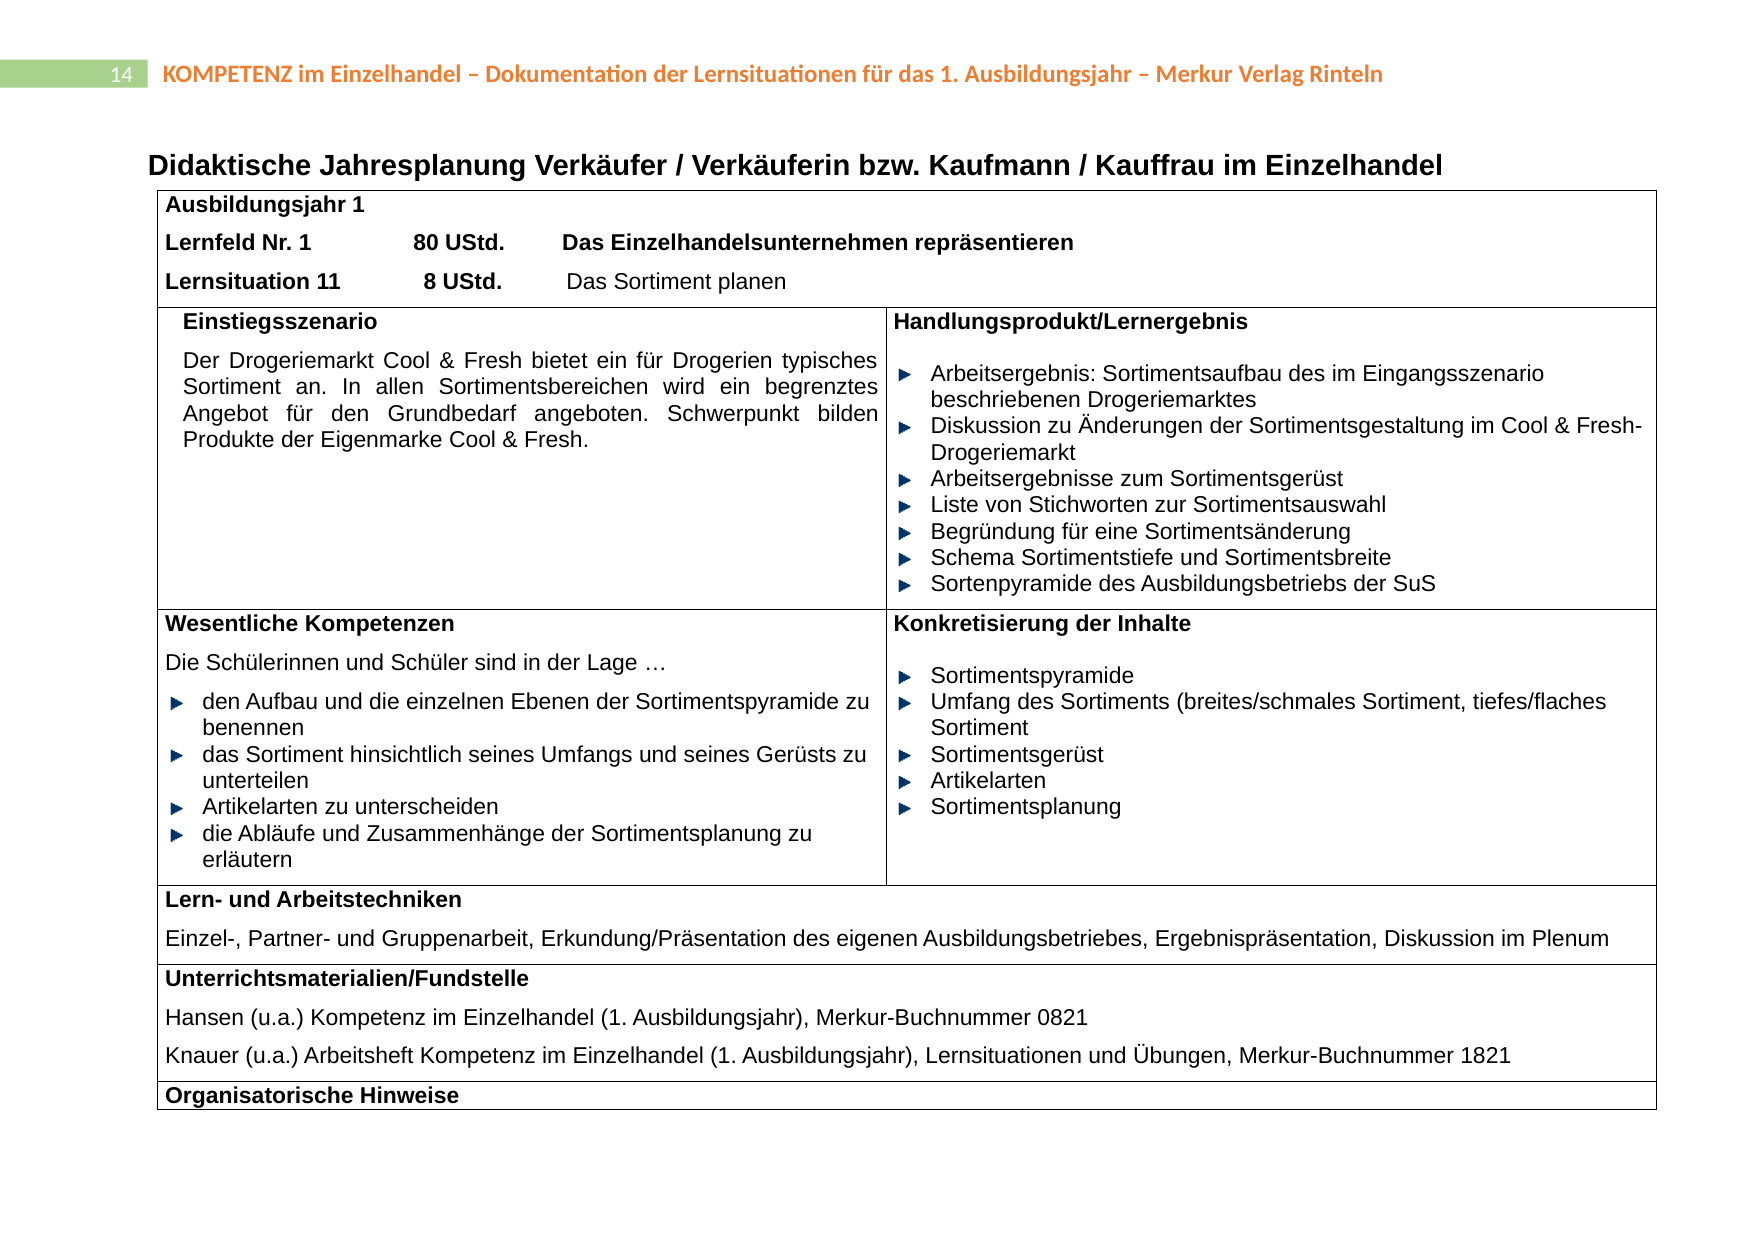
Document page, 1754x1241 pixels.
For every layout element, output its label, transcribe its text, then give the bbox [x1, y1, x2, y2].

picture [894, 548, 911, 566]
table_cell Organisatorische Hinweise [158, 1082, 1656, 1109]
table_header Ausbildungsjahr 1 Lernfeld Nr. 1 80 UStd. Das Einzelhandelsunternehmen repräsentieren Lernsituation 11 8 UStd. Das Sortiment planen [158, 191, 1656, 307]
picture [166, 745, 183, 762]
table_cell Unterrichtsmaterialien/Fundstelle Hansen (u.a.) Kompetenz im Einzelhandel (1. Ausbildungsjahr), Merkur-Buchnummer 0821 Knauer (u.a.) Arbeitsheft Kompetenz im Einzelhandel (1. Ausbildungsjahr), Lernsituationen und Übungen, Merkur-Buchnummer 1821 [158, 965, 1656, 1081]
picture [894, 522, 911, 540]
text Didaktische Jahresplanung Verkäufer / Verkäuferin bzw. Kaufmann / Kauffrau im Einzelhandel [148, 148, 1606, 181]
picture [894, 417, 911, 434]
picture [894, 469, 911, 487]
table_cell Handlungsprodukt/Lernergebnis Arbeitsergebnis: Sortimentsaufbau des im Eingangsszenario beschriebenen Drogeriemarktes Diskussion zu Änderungen der Sortimentsgestaltung im Cool & Fresh-Drogeriemarkt Arbeitsergebnisse zum Sortimentsgerüst Liste von Stichworten zur Sortimentsauswahl Begründung für eine Sortimentsänderung Schema Sortimentstiefe und Sortimentsbreite Sortenpyramide des Ausbildungsbetriebs der SuS [887, 308, 1656, 609]
table_cell Konkretisierung der Inhalte Sortimentspyramide Umfang des Sortiments (breites/schmales Sortiment, tiefes/flaches Sortiment Sortimentsgerüst Artikelarten Sortimentsplanung [887, 610, 1656, 885]
picture [894, 692, 911, 710]
picture [894, 745, 911, 762]
picture [166, 692, 183, 710]
table_cell Lern- und Arbeitstechniken Einzel-, Partner- und Gruppenarbeit, Erkundung/Präsentation des eigenen Ausbildungsbetriebes, Ergebnispräsentation, Diskussion im Plenum [158, 886, 1656, 964]
table_cell Einstiegsszenario Der Drogeriemarkt Cool & Fresh bietet ein für Drogerien typisches Sortiment an. In allen Sortimentsbereichen wird ein begrenztes Angebot für den Grundbedarf angeboten. Schwerpunkt bilden Produkte der Eigenmarke Cool & Fresh. [158, 308, 886, 609]
picture [894, 364, 911, 381]
picture [894, 798, 911, 815]
picture [894, 666, 911, 684]
picture [894, 575, 911, 592]
table_cell Wesentliche Kompetenzen Die Schülerinnen und Schüler sind in der Lage … den Aufbau und die einzelnen Ebenen der Sortimentspyramide zu benennen das Sortiment hinsichtlich seines Umfangs und seines Gerüsts zu unterteilen Artikelarten zu unterscheiden die Abläufe und Zusammenhänge der Sortimentsplanung zu erläutern [158, 610, 886, 885]
picture [166, 824, 183, 842]
picture [166, 798, 183, 815]
picture [894, 771, 911, 789]
picture [894, 496, 911, 513]
